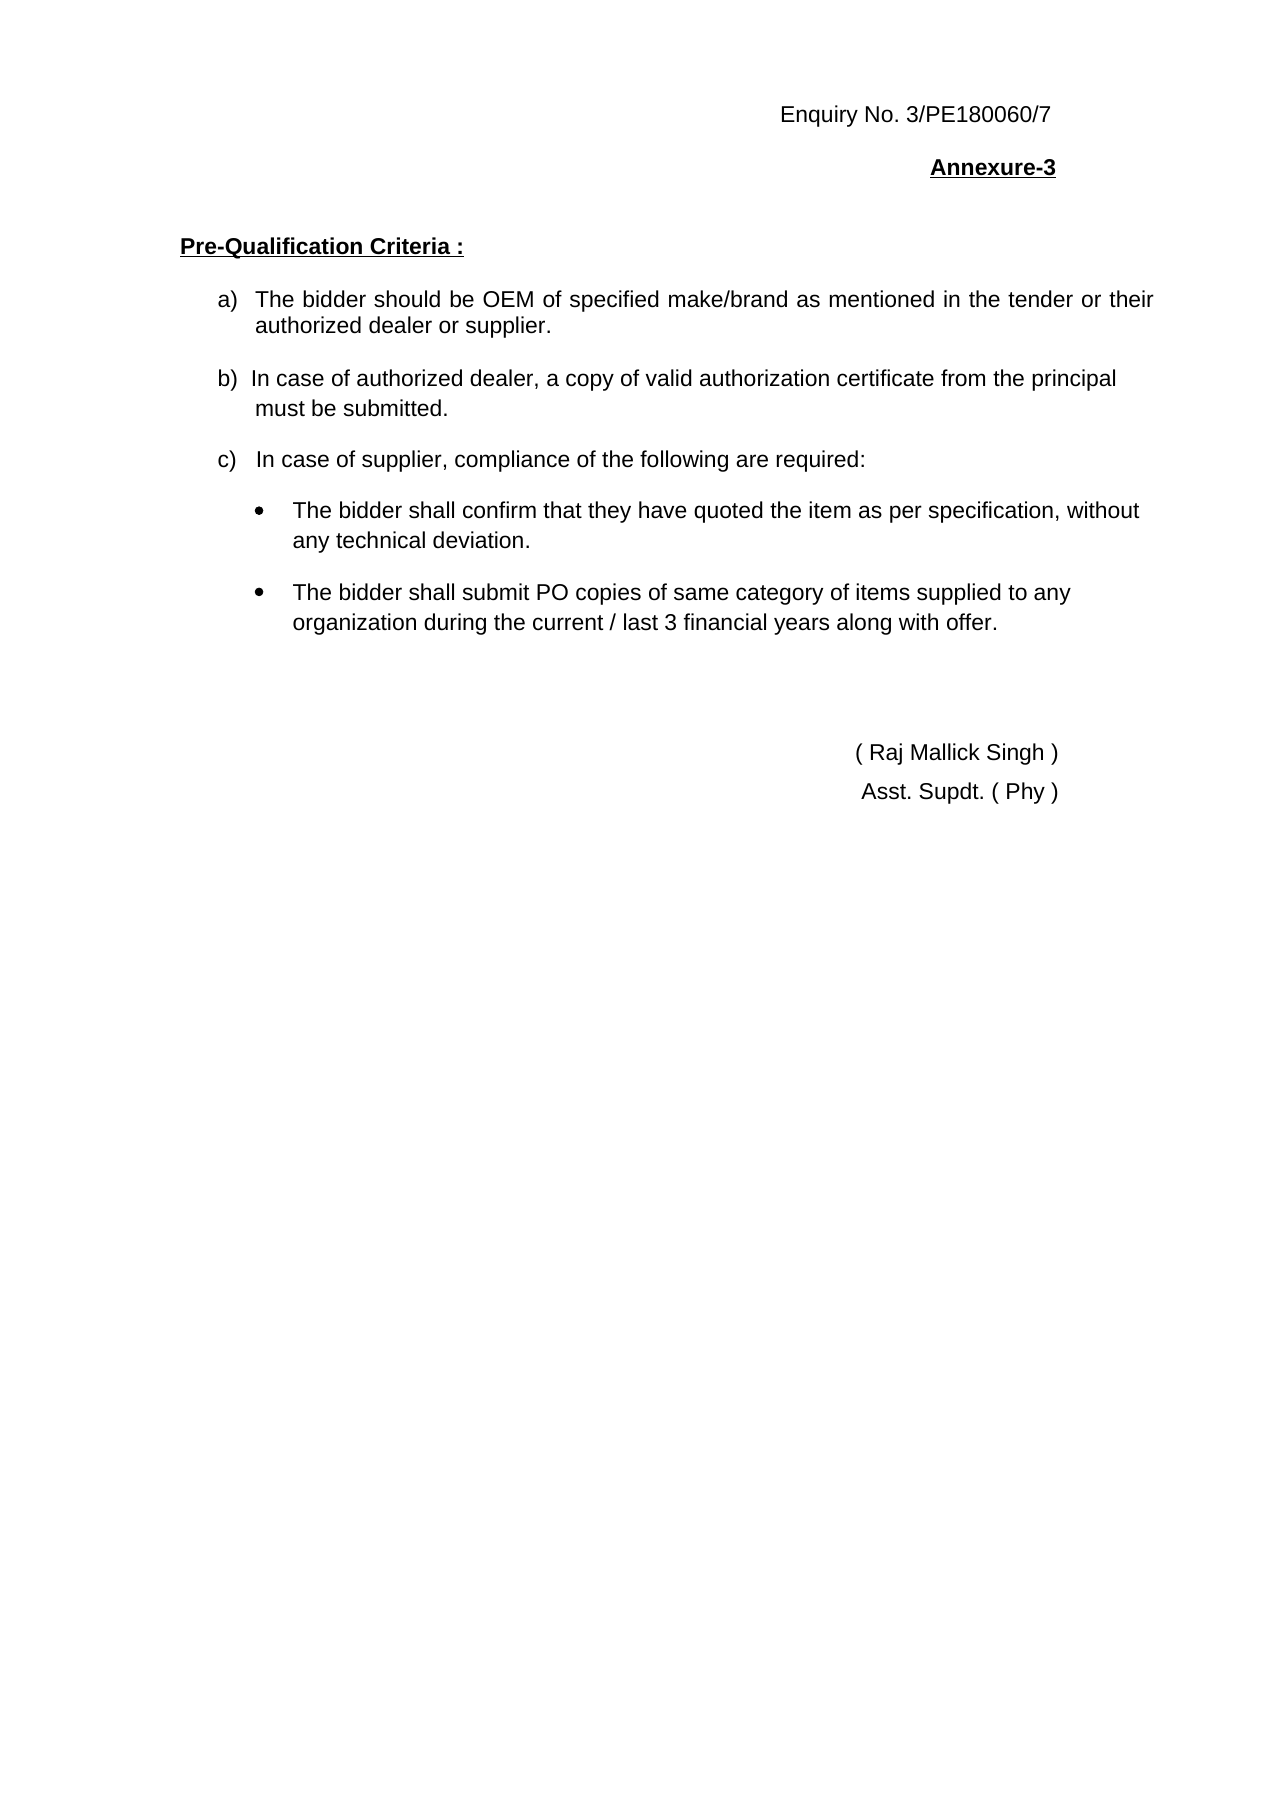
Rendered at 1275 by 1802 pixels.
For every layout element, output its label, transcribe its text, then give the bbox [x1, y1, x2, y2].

text Pre-Qualification Criteria : [180, 233, 1155, 259]
list The bidder shall confirm that they have quoted the item as per specification, without any technical deviation. [255, 497, 1155, 554]
list The bidder should be OEM of specified make/brand as mentioned in the tender or their authorized dealer or supplier. [217, 286, 1155, 338]
text Annexure-3 [855, 154, 1155, 180]
text ( Raj Mallick Singh ) [180, 739, 1155, 765]
text b) In case of authorized dealer, a copy of valid authorization certificate from the principal must be submitted. [217, 365, 1155, 421]
text Enquiry No. 3/PE180060/7 [180, 101, 1155, 128]
list The bidder shall submit PO copies of same category of items supplied to any organization during the current / last 3 financial years along with offer. [255, 578, 1155, 635]
text c) In case of supplier, compliance of the following are required: [217, 446, 1155, 472]
text Asst. Supdt. ( Phy ) [180, 778, 1155, 804]
